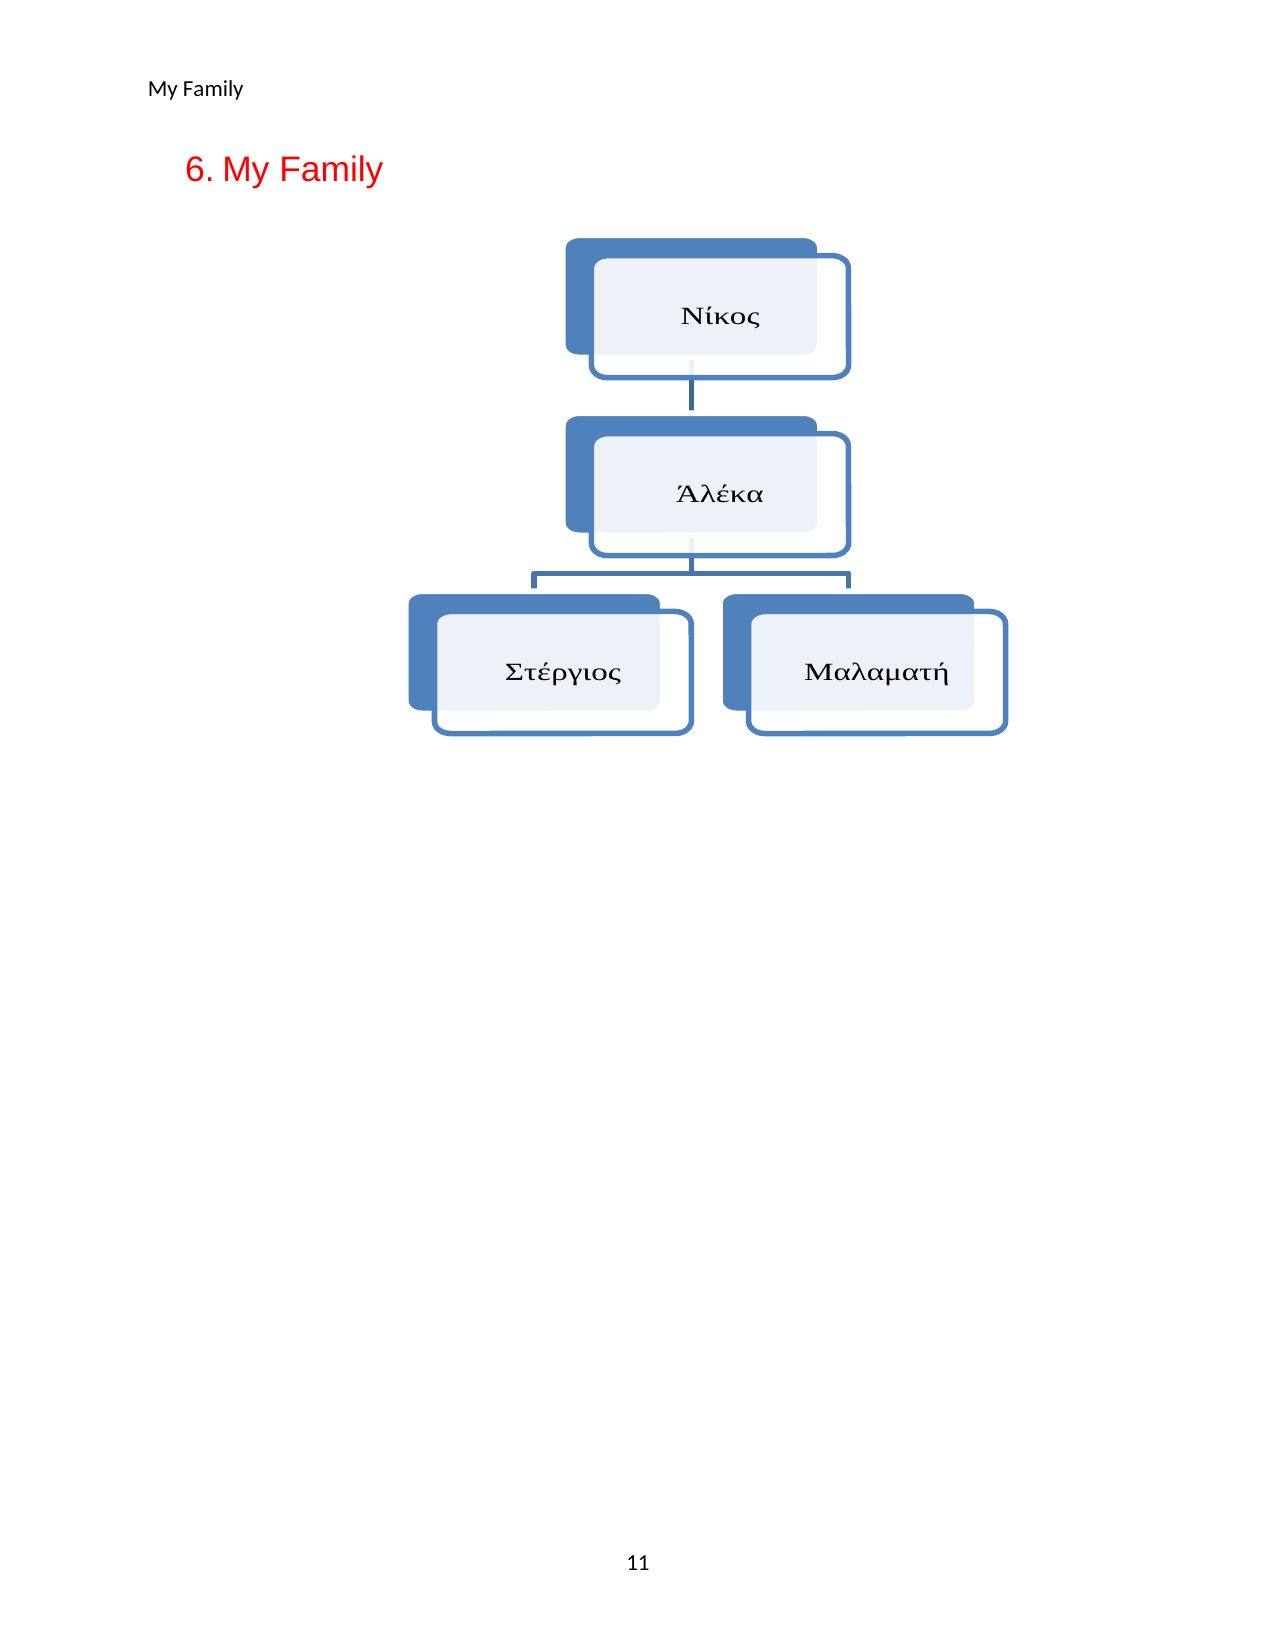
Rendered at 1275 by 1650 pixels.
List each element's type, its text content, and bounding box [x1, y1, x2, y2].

subtitle My Family [185, 148, 1127, 188]
